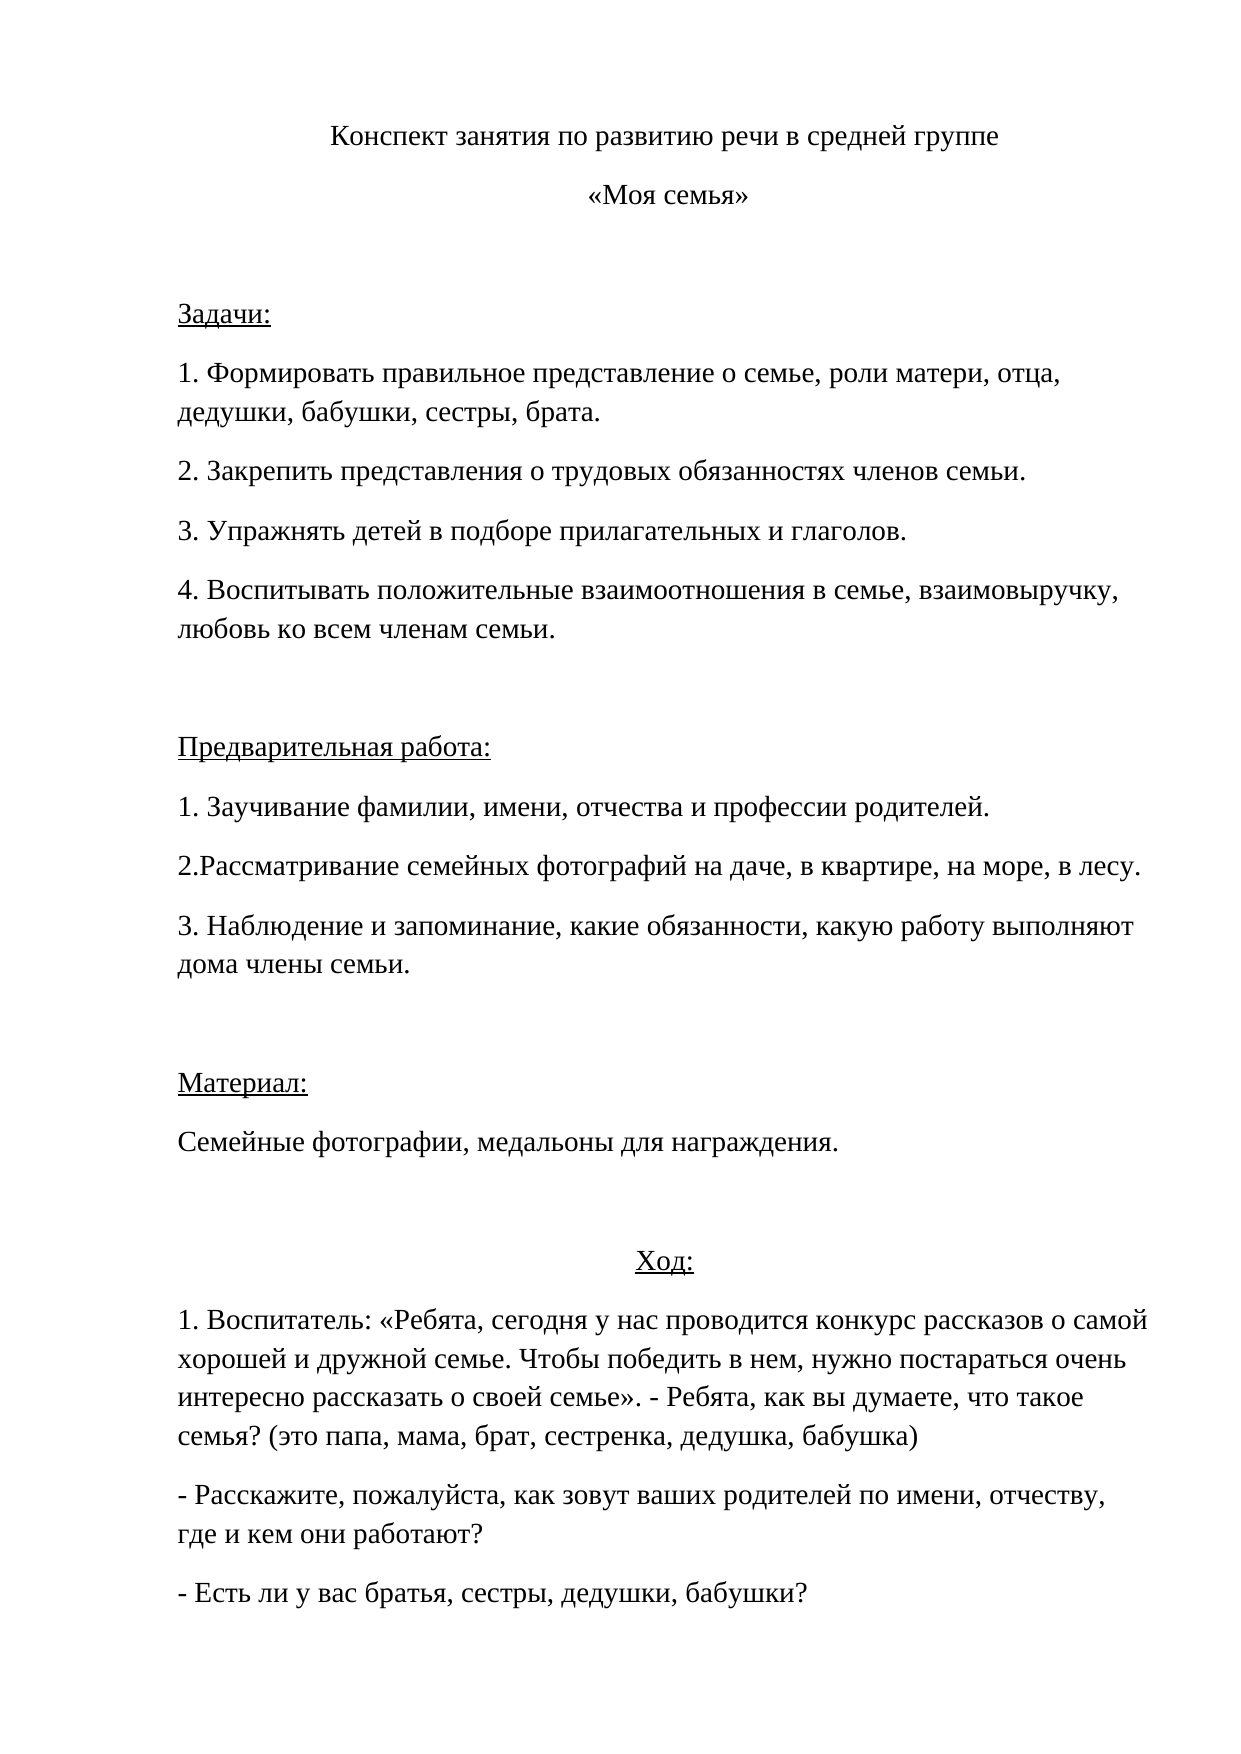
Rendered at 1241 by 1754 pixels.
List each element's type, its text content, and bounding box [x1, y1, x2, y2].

text 3. Упражнять детей в подборе прилагательных и глаголов. [177, 513, 1152, 546]
text Материал: [177, 1065, 1152, 1098]
text 2. Закрепить представления о трудовых обязанностях членов семьи. [177, 453, 1152, 487]
text Семейные фотографии, медальоны для награждения. [177, 1124, 1152, 1158]
text - Расскажите, пожалуйста, как зовут ваших родителей по имени, отчеству, где и кем они работают? [177, 1477, 1152, 1549]
text 1. Заучивание фамилии, имени, отчества и профессии родителей. [177, 789, 1152, 822]
text Ход: [177, 1243, 1152, 1277]
text 2.Рассматривание семейных фотографий на даче, в квартире, на море, в лесу. [177, 848, 1152, 882]
text - Есть ли у вас братья, сестры, дедушки, бабушки? [177, 1575, 1152, 1609]
text 1. Формировать правильное представление о семье, роли матери, отца, дедушки, бабушки, сестры, брата. [177, 356, 1152, 428]
text 3. Наблюдение и запоминание, какие обязанности, какую работу выполняют дома члены семьи. [177, 908, 1152, 980]
text 1. Воспитатель: «Ребята, сегодня у нас проводится конкурс рассказов о самой хорошей и дружной семье. Чтобы победить в нем, нужно постараться очень интересно рассказать о своей семье». - Ребята, как вы думаете, что такое семья? (это папа, мама, брат, сестренка, дедушка, бабушка) [177, 1302, 1152, 1452]
text Предварительная работа: [177, 729, 1152, 763]
text Задачи: [177, 296, 1152, 330]
text «Моя семья» [177, 177, 1152, 211]
text 4. Воспитывать положительные взаимоотношения в семье, взаимовыручку, любовь ко всем членам семьи. [177, 572, 1152, 644]
text Конспект занятия по развитию речи в средней группе [177, 118, 1152, 152]
